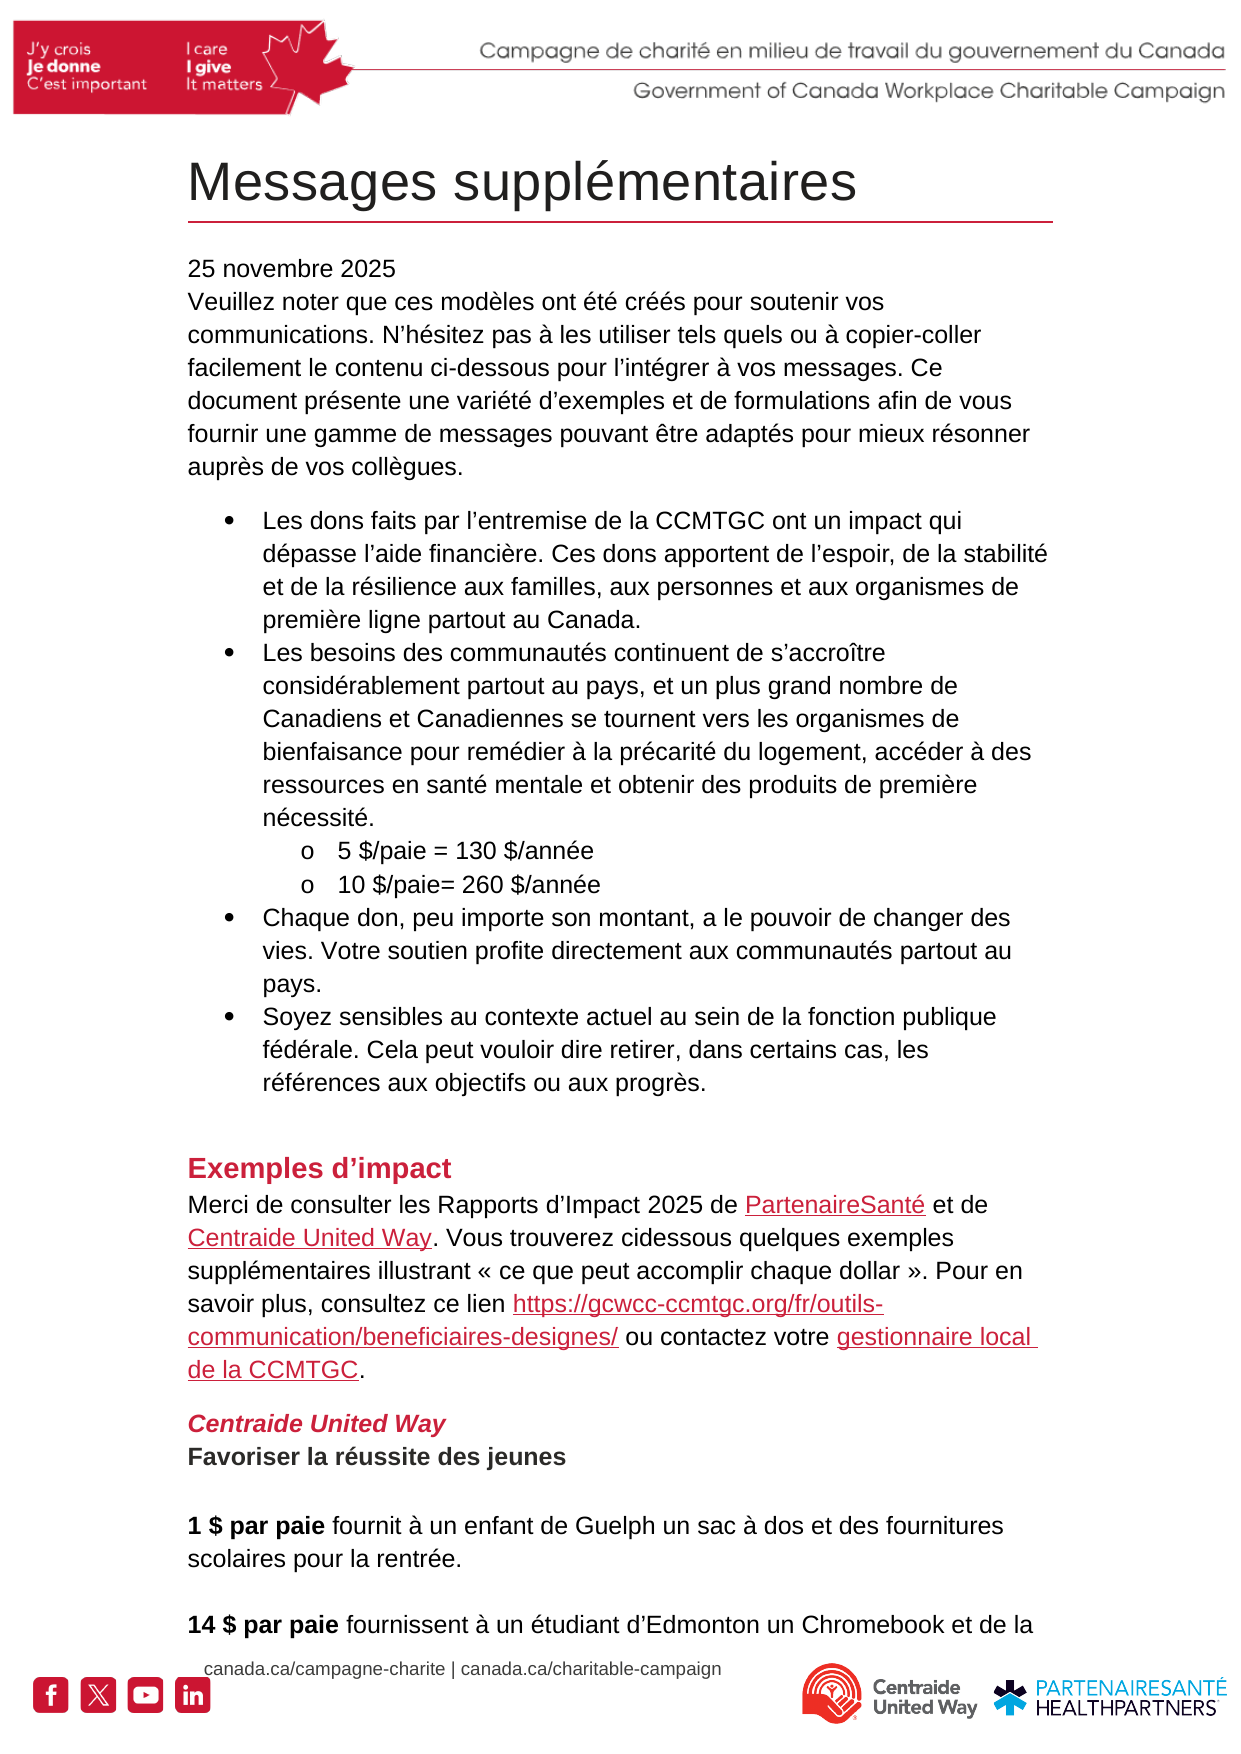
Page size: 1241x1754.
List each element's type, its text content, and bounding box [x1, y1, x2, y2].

list Soyez sensibles au contexte actuel au sein de la fonction publique fédérale. Cela peut vouloir dire retirer, dans certains cas, les références aux objectifs ou aux progrès. [225, 1002, 1053, 1097]
subtitle Exemples d’impact [187, 1151, 1053, 1185]
text 25 novembre 2025 Veuillez noter que ces modèles ont été créés pour soutenir vos communications. N’hésitez pas à les utiliser tels quels ou à copier-coller facilement le contenu ci-dessous pour l’intégrer à vos messages. Ce document présente une variété d’exemples et de formulations afin de vous fournir une gamme de messages pouvant être adaptés pour mieux résonner auprès de vos collègues. [187, 254, 1053, 481]
subtitle Centraide United Way Favoriser la réussite des jeunes [187, 1409, 1053, 1507]
picture [127, 1677, 164, 1713]
picture [0, 6, 1241, 130]
list 10 $/paie= 260 $/année [300, 870, 1053, 901]
picture [993, 1706, 1005, 1716]
list Les dons faits par l’entremise de la CCMTGC ont un impact qui dépasse l’aide financière. Ces dons apportent de l’espoir, de la stabilité et de la résilience aux familles, aux personnes et aux organismes de première ligne partout au Canada. [225, 506, 1053, 634]
text Merci de consulter les Rapports d’Impact 2025 de PartenaireSanté et de Centraide United Way. Vous trouverez cidessous quelques exemples supplémentaires illustrant « ce que peut accomplir chaque dollar ». Pour en savoir plus, consultez ce lien https://gcwcc-ccmtgc.org/fr/outils-communication/beneficiaires-designes/ ou contactez votre gestionnaire local de la CCMTGC. [187, 1190, 1053, 1384]
list Les besoins des communautés continuent de s’accroître considérablement partout au pays, et un plus grand nombre de Canadiens et Canadiennes se tournent vers les organismes de bienfaisance pour remédier à la précarité du logement, accéder à des ressources en santé mentale et obtenir des produits de première nécessité. [225, 638, 1053, 832]
picture [175, 1677, 211, 1713]
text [187, 1511, 1053, 1639]
picture [993, 1677, 1227, 1716]
list 5 $/paie = 130 $/année [300, 836, 1053, 867]
picture [33, 1677, 69, 1713]
list Chaque don, peu importe son montant, a le pouvoir de changer des vies. Votre soutien profite directement aux communautés partout au pays. [225, 903, 1053, 998]
title Messages supplémentaires [187, 150, 1053, 223]
picture [80, 1677, 117, 1713]
picture [802, 1663, 978, 1724]
